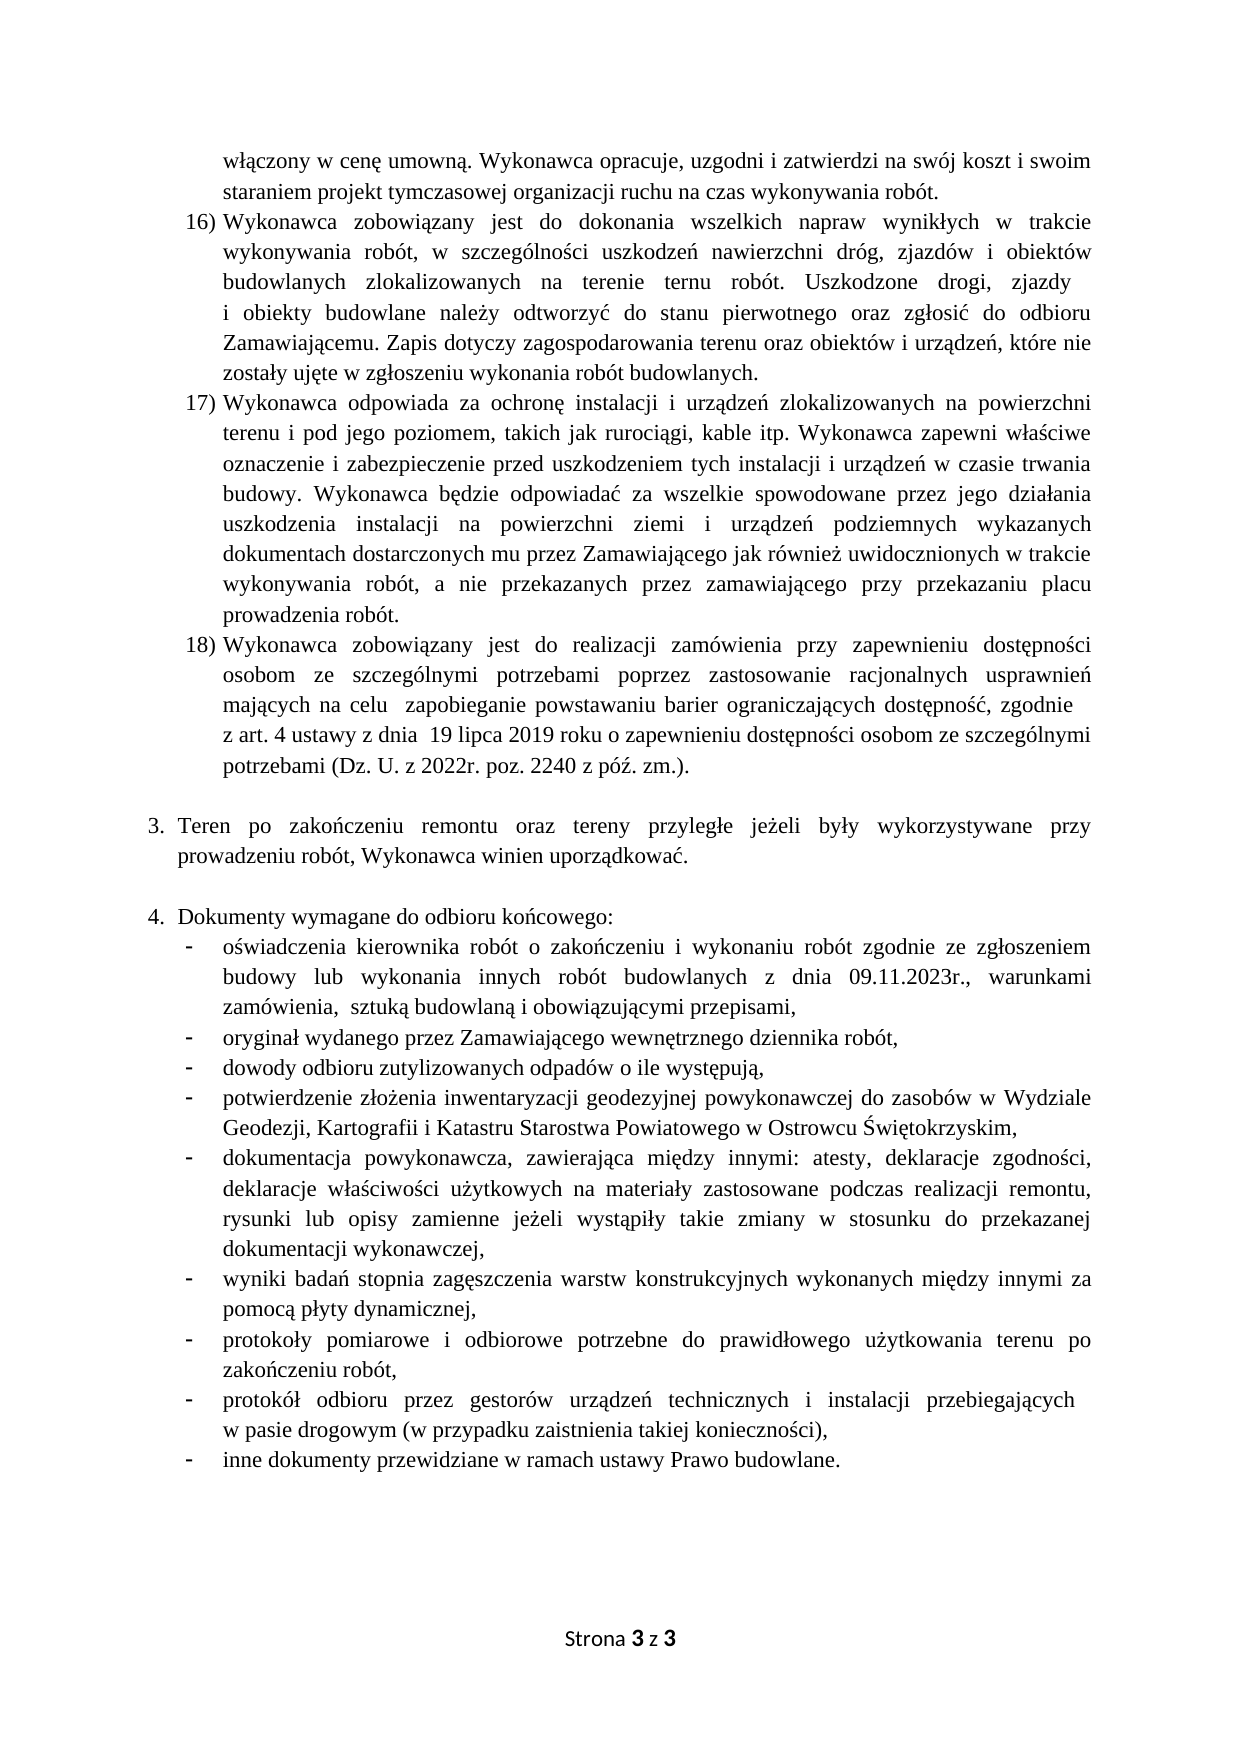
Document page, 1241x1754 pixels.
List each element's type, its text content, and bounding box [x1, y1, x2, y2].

list Wykonawca zobowiązany jest do realizacji zamówienia przy zapewnieniu dostępności osobom ze szczególnymi potrzebami poprzez zastosowanie racjonalnych usprawnień mających na celu zapobieganie powstawaniu barier ograniczających dostępność, zgodnie z art. 4 ustawy z dnia 19 lipca 2019 roku o zapewnieniu dostępności osobom ze szczególnymi potrzebami (Dz. U. z 2022r. poz. 2240 z póź. zm.). [185, 631, 1093, 778]
list potwierdzenie złożenia inwentaryzacji geodezyjnej powykonawczej do zasobów w Wydziale Geodezji, Kartografii i Katastru Starostwa Powiatowego w Ostrowcu Świętokrzyskim, [185, 1084, 1093, 1141]
list dokumentacja powykonawcza, zawierająca między innymi: atesty, deklaracje zgodności, deklaracje właściwości użytkowych na materiały zastosowane podczas realizacji remontu, rysunki lub opisy zamienne jeżeli wystąpiły takie zmiany w stosunku do przekazanej dokumentacji wykonawczej, [185, 1144, 1093, 1261]
list oświadczenia kierownika robót o zakończeniu i wykonaniu robót zgodnie ze zgłoszeniem budowy lub wykonania innych robót budowlanych z dnia 09.11.2023r., warunkami zamówienia, sztuką budowlaną i obowiązującymi przepisami, [185, 933, 1093, 1020]
list Wykonawca odpowiada za ochronę instalacji i urządzeń zlokalizowanych na powierzchni terenu i pod jego poziomem, takich jak rurociągi, kable itp. Wykonawca zapewni właściwe oznaczenie i zabezpieczenie przed uszkodzeniem tych instalacji i urządzeń w czasie trwania budowy. Wykonawca będzie odpowiadać za wszelkie spowodowane przez jego działania uszkodzenia instalacji na powierzchni ziemi i urządzeń podziemnych wykazanych dokumentach dostarczonych mu przez Zamawiającego jak również uwidocznionych w trakcie wykonywania robót, a nie przekazanych przez zamawiającego przy przekazaniu placu prowadzenia robót. [185, 389, 1093, 627]
list inne dokumenty przewidziane w ramach ustawy Prawo budowlane. [185, 1447, 1093, 1473]
list Wykonawca zobowiązany jest do dokonania wszelkich napraw wynikłych w trakcie wykonywania robót, w szczególności uszkodzeń nawierzchni dróg, zjazdów i obiektów budowlanych zlokalizowanych na terenie ternu robót. Uszkodzone drogi, zjazdy i obiekty budowlane należy odtworzyć do stanu pierwotnego oraz zgłosić do odbioru Zamawiającemu. Zapis dotyczy zagospodarowania terenu oraz obiektów i urządzeń, które nie zostały ujęte w zgłoszeniu wykonania robót budowlanych. [185, 208, 1093, 385]
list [185, 148, 1093, 204]
list wyniki badań stopnia zagęszczenia warstw konstrukcyjnych wykonanych między innymi za pomocą płyty dynamicznej, [185, 1265, 1093, 1322]
list protokoły pomiarowe i odbiorowe potrzebne do prawidłowego użytkowania terenu po zakończeniu robót, [185, 1326, 1093, 1382]
list oryginał wydanego przez Zamawiającego wewnętrznego dziennika robót, [185, 1024, 1093, 1050]
list Teren po zakończeniu remontu oraz tereny przyległe jeżeli były wykorzystywane przy prowadzeniu robót, Wykonawca winien uporządkować. [148, 812, 1093, 869]
list dowody odbioru zutylizowanych odpadów o ile występują, [185, 1054, 1093, 1080]
list protokół odbioru przez gestorów urządzeń technicznych i instalacji przebiegających w pasie drogowym (w przypadku zaistnienia takiej konieczności), [185, 1386, 1093, 1443]
list Dokumenty wymagane do odbioru końcowego: [148, 903, 1093, 929]
